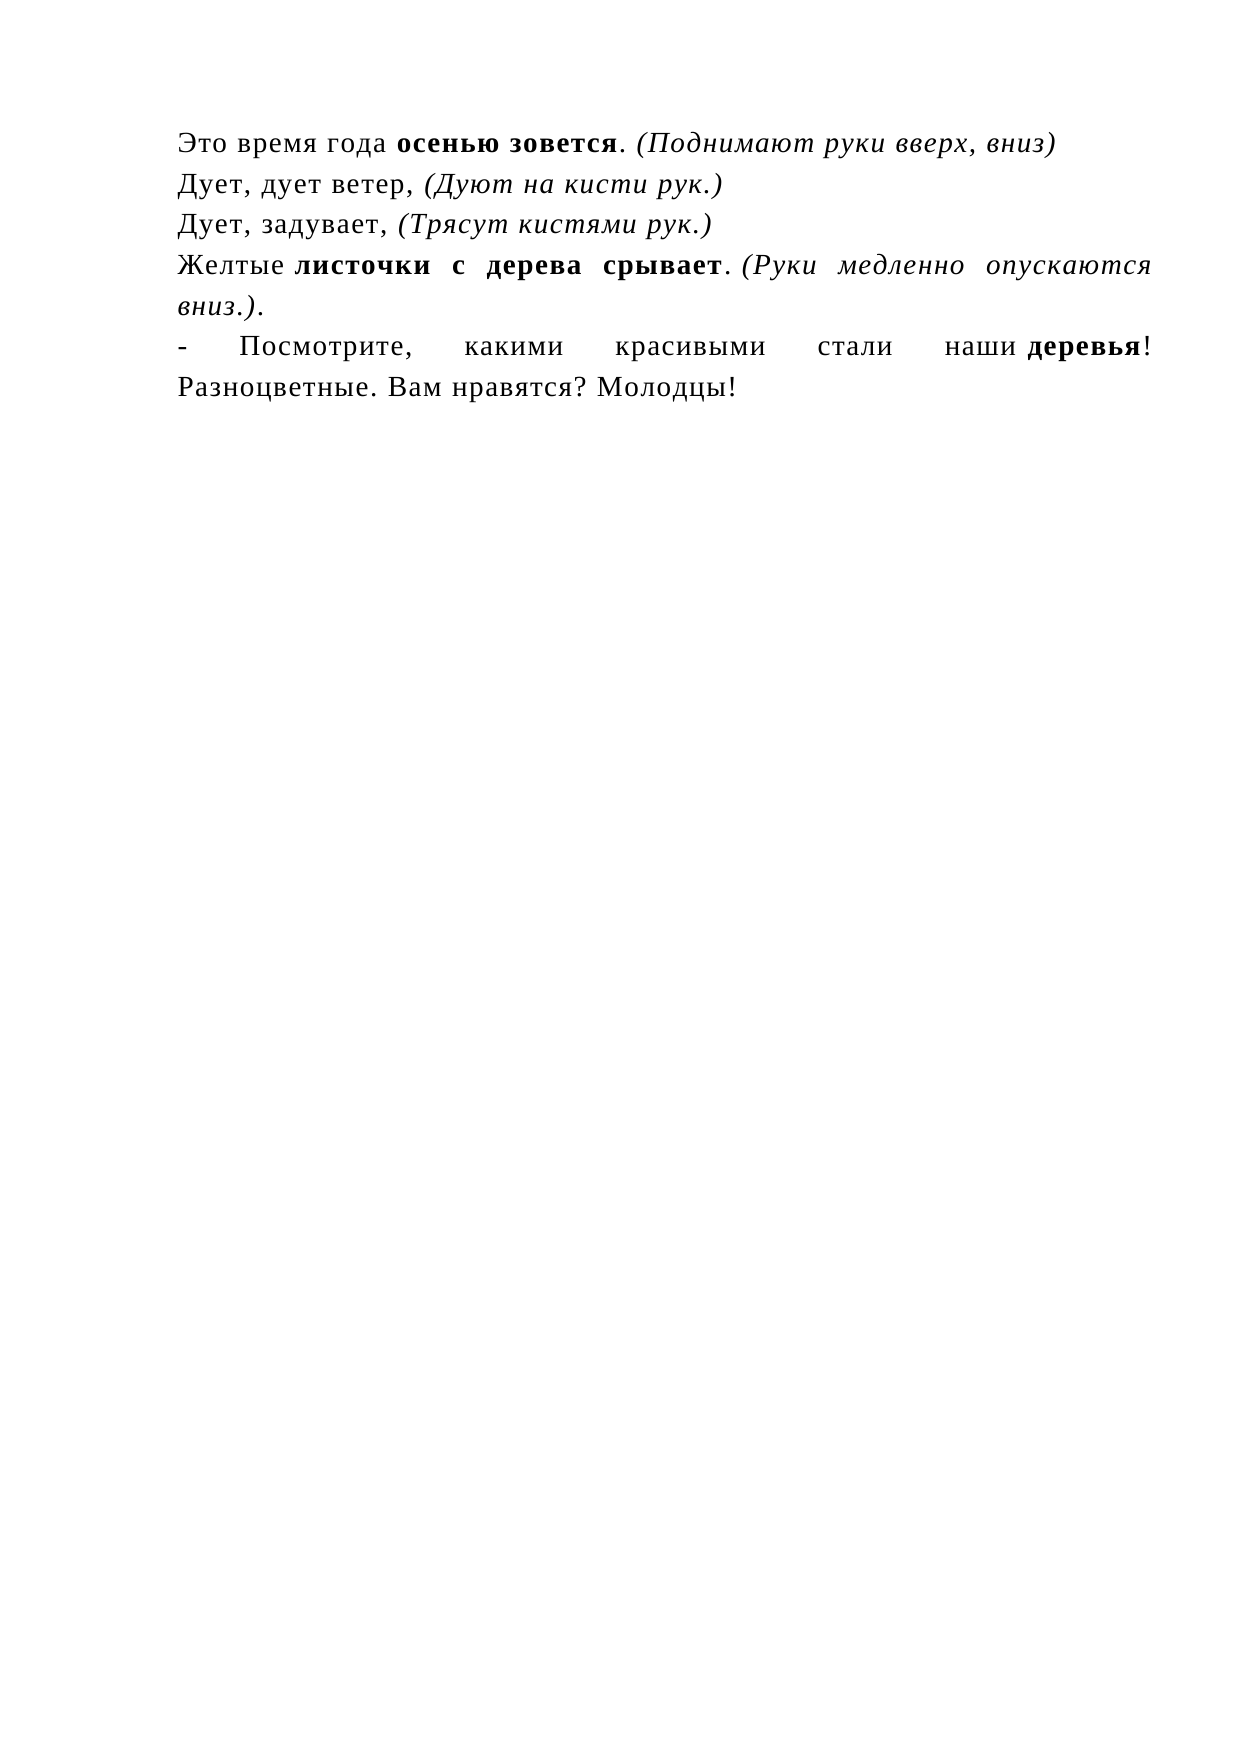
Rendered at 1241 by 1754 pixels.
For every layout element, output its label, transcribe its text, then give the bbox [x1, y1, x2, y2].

text Желтые листочки с дерева срывает. (Руки медленно опускаются вниз.). [177, 240, 1152, 321]
text Дует, задувает, (Трясут кистями рук.) [177, 199, 1152, 240]
text Это время года осенью зовется. (Поднимают руки вверх, вниз) [177, 118, 1152, 159]
text - Посмотрите, какими красивыми стали наши деревья! Разноцветные. Вам нравятся? Молодцы! [177, 321, 1152, 402]
text Дует, дует ветер, (Дуют на кисти рук.) [177, 159, 1152, 199]
